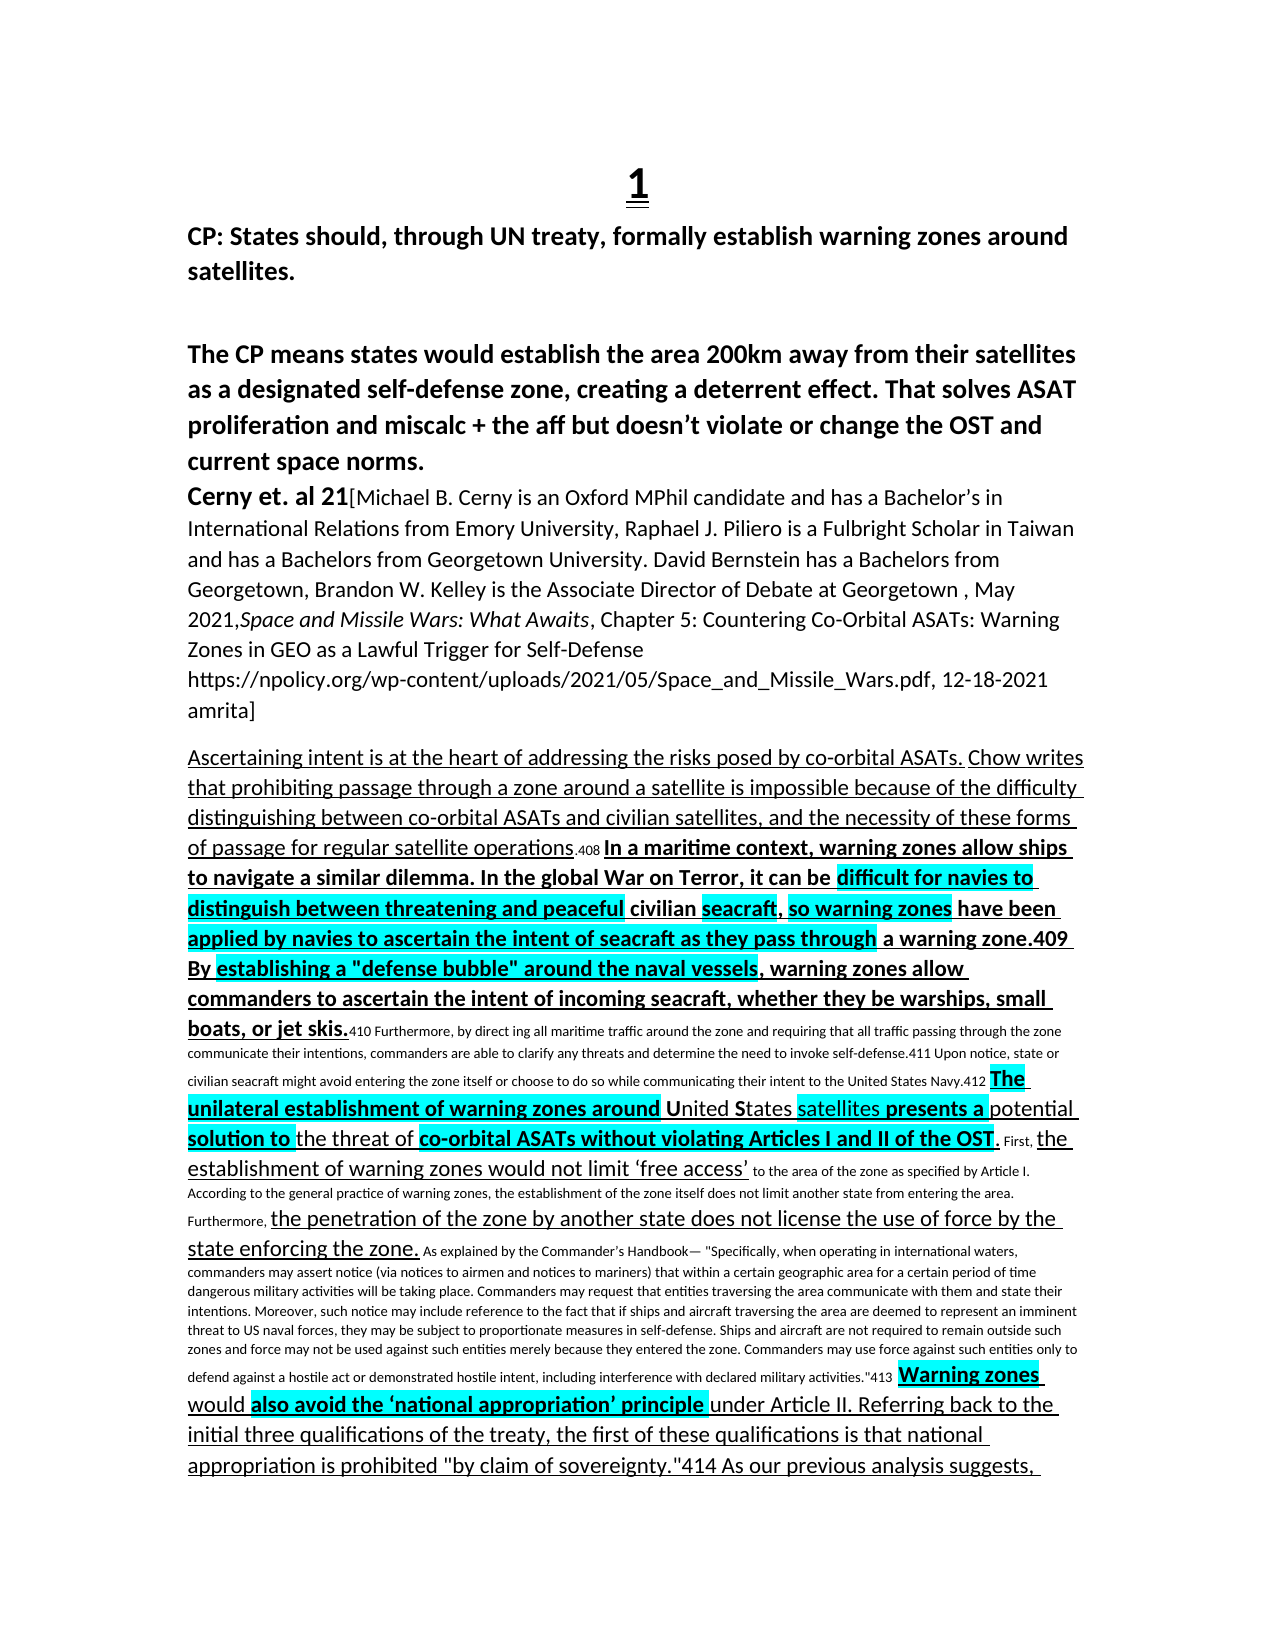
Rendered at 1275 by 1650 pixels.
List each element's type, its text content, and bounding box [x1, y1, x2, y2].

subtitle The CP means states would establish the area 200km away from their satellites as a designated self-defense zone, creating a deterrent effect. That solves ASAT proliferation and miscalc + the aff but doesn’t violate or change the OST and current space norms. [187, 337, 1087, 477]
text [187, 743, 1087, 1479]
text Cerny et. al 21[Michael B. Cerny is an Oxford MPhil candidate and has a Bachelor’s in International Relations from Emory University, Raphael J. Piliero is a Fulbright Scholar in Taiwan and has a Bachelors from Georgetown University. David Bernstein has a Bachelors from Georgetown, Brandon W. Kelley is the Associate Director of Debate at Georgetown , May 2021,Space and Missile Wars: What Awaits, Chapter 5: Countering Co-Orbital ASATs: Warning Zones in GEO as a Lawful Trigger for Self-Defense https://npolicy.org/wp-content/uploads/2021/05/Space_and_Missile_Wars.pdf, 12-18-2021 amrita] [187, 479, 1087, 724]
subtitle CP: States should, through UN treaty, formally establish warning zones around satellites. [187, 219, 1087, 287]
subtitle 1 [187, 154, 1087, 210]
